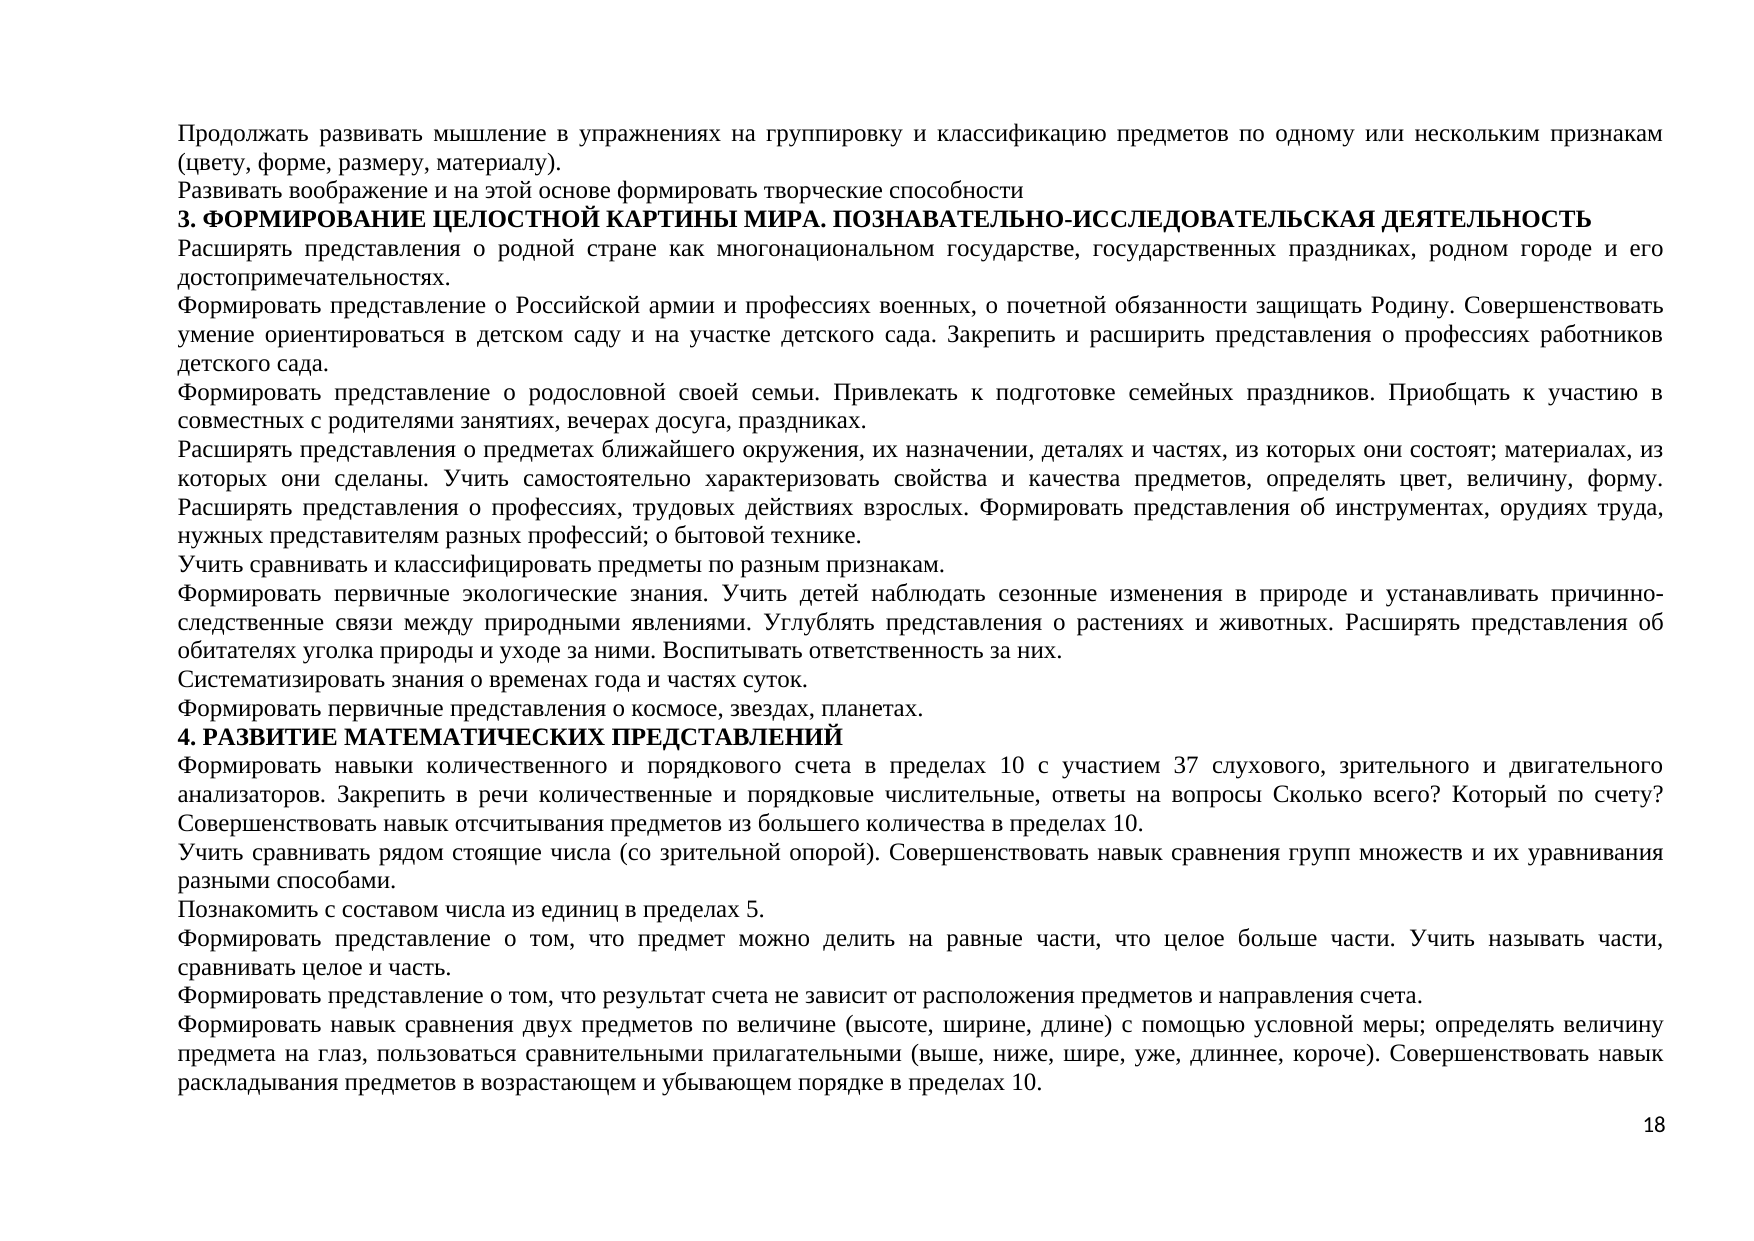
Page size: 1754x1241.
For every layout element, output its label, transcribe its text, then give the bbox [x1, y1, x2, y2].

text Расширять представления о родной стране как многонациональном государстве, государственных праздниках, родном городе и его достопримечательностях. [177, 233, 1665, 291]
text Познакомить с составом числа из единиц в пределах 5. [177, 894, 1665, 923]
text Формировать навыки количественного и порядкового счета в пределах 10 с участием 37 слухового, зрительного и двигательного анализаторов. Закрепить в речи количественные и порядковые числительные, ответы на вопросы Сколько всего? Который по счету? Совершенствовать навык отсчитывания предметов из большего количества в пределах 10. [177, 751, 1665, 837]
text Формировать первичные представления о космосе, звездах, планетах. [177, 693, 1665, 722]
text 4. РАЗВИТИЕ МАТЕМАТИЧЕСКИХ ПРЕДСТАВЛЕНИЙ [177, 722, 1665, 751]
text Формировать представление о родословной своей семьи. Привлекать к подготовке семейных праздников. Приобщать к участию в совместных с родителями занятиях, вечерах досуга, праздниках. [177, 377, 1665, 434]
text Систематизировать знания о временах года и частях суток. [177, 664, 1665, 693]
text Формировать представление о том, что предмет можно делить на равные части, что целое больше части. Учить называть части, сравнивать целое и часть. [177, 923, 1665, 981]
text Учить сравнивать рядом стоящие числа (со зрительной опорой). Совершенствовать навык сравнения групп множеств и их уравнивания разными способами. [177, 837, 1665, 894]
text 3. ФОРМИРОВАНИЕ ЦЕЛОСТНОЙ КАРТИНЫ МИРА. ПОЗНАВАТЕЛЬНО-ИССЛЕДОВАТЕЛЬСКАЯ ДЕЯТЕЛЬНОСТЬ [177, 204, 1665, 233]
text Формировать навык сравнения двух предметов по величине (высоте, ширине, длине) с помощью условной меры; определять величину предмета на глаз, пользоваться сравнительными прилагательными (выше, ниже, шире, уже, длиннее, короче). Совершенствовать навык раскладывания предметов в возрастающем и убывающем порядке в пределах 10. [177, 1009, 1665, 1096]
text Учить сравнивать и классифицировать предметы по разным признакам. [177, 549, 1665, 578]
text Формировать представление о Российской армии и профессиях военных, о почетной обязанности защищать Родину. Совершенствовать умение ориентироваться в детском саду и на участке детского сада. Закрепить и расширить представления о профессиях работников детского сада. [177, 291, 1665, 377]
text Развивать воображение и на этой основе формировать творческие способности [177, 176, 1665, 204]
text Формировать представление о том, что результат счета не зависит от расположения предметов и направления счета. [177, 981, 1665, 1009]
text Продолжать развивать мышление в упражнениях на группировку и классификацию предметов по одному или нескольким признакам (цвету, форме, размеру, материалу). [177, 118, 1665, 176]
text Расширять представления о предметах ближайшего окружения, их назначении, деталях и частях, из которых они состоят; материалах, из которых они сделаны. Учить самостоятельно характеризовать свойства и качества предметов, определять цвет, величину, форму. Расширять представления о профессиях, трудовых действиях взрослых. Формировать представления об инструментах, орудиях труда, нужных представителям разных профессий; о бытовой технике. [177, 434, 1665, 549]
text Формировать первичные экологические знания. Учить детей наблюдать сезонные изменения в природе и устанавливать причинно-следственные связи между природными явлениями. Углублять представления о растениях и животных. Расширять представления об обитателях уголка природы и уходе за ними. Воспитывать ответственность за них. [177, 578, 1665, 664]
